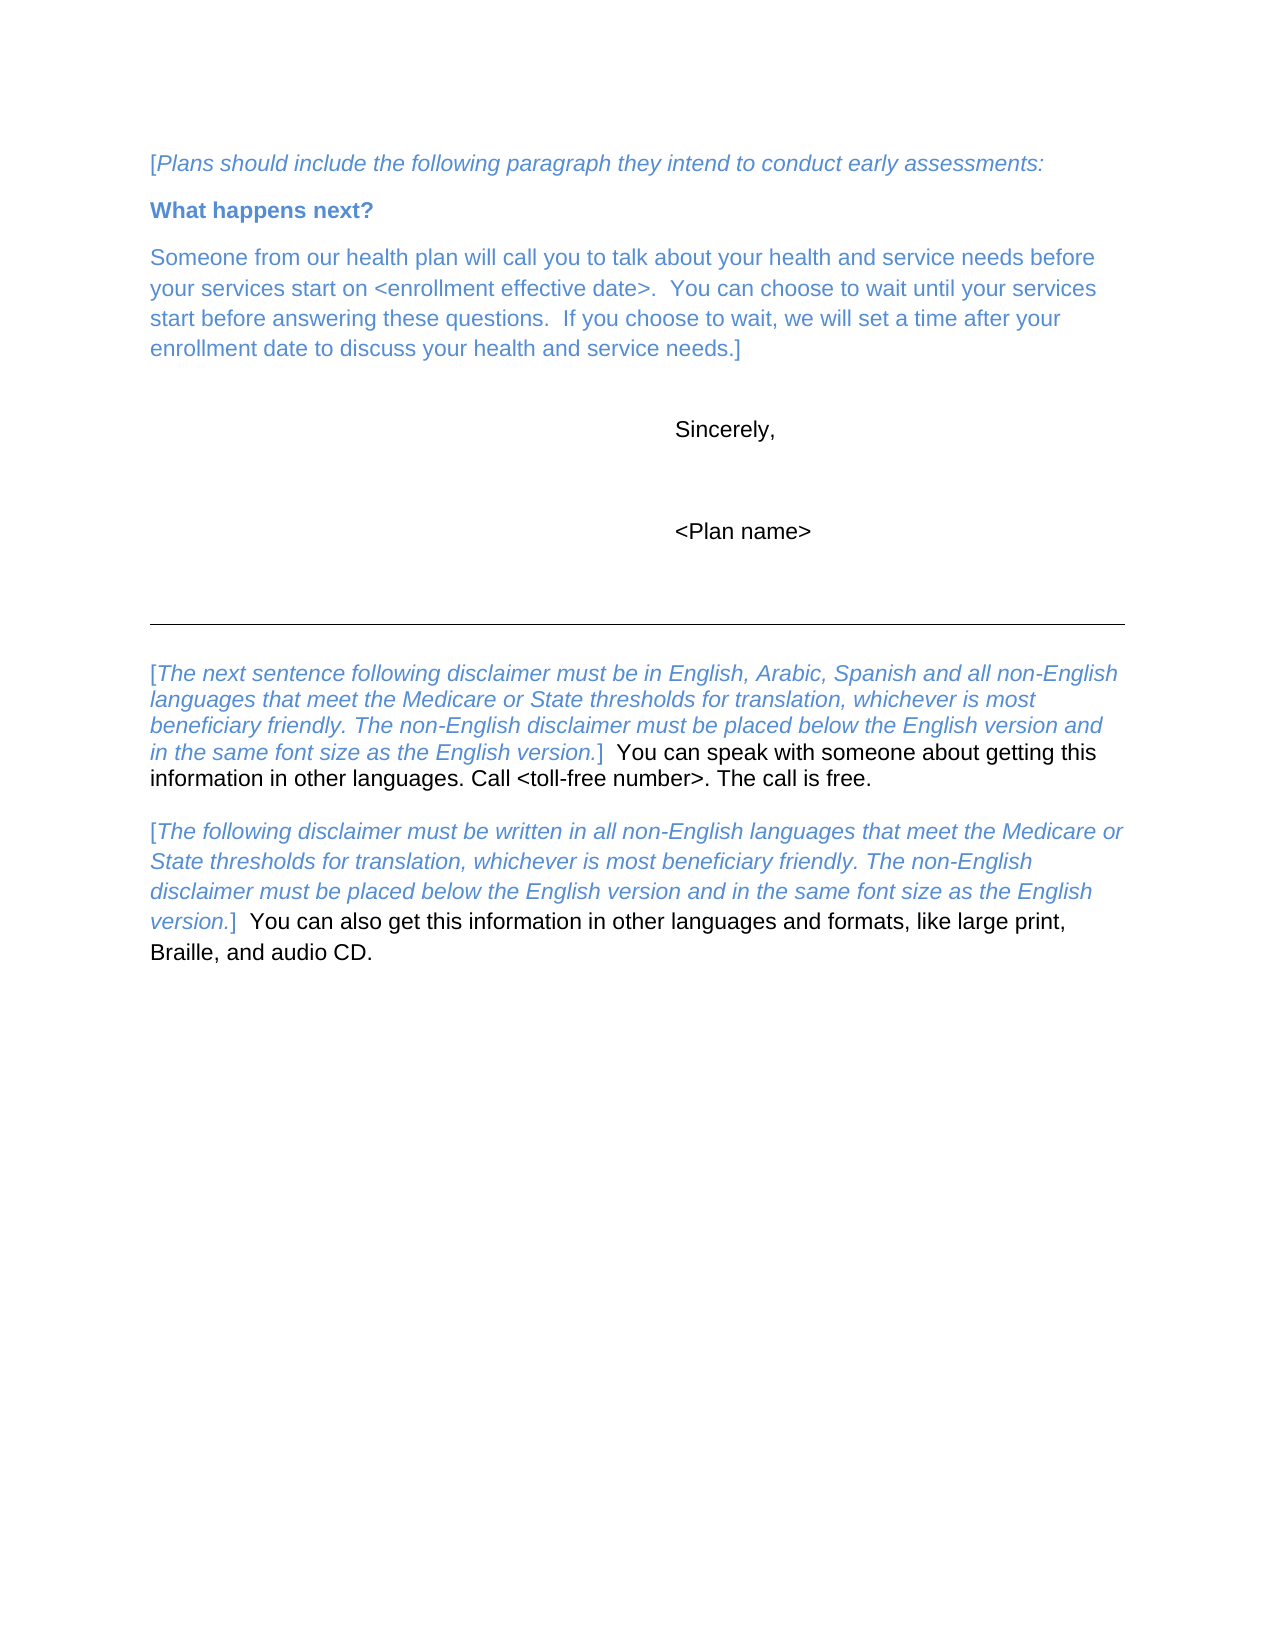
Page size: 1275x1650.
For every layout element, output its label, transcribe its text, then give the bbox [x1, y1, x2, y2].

text What happens next? [150, 197, 1108, 223]
text [The following disclaimer must be written in all non-English languages that meet the Medicare or State thresholds for translation, whichever is most beneficiary friendly. The non-English disclaimer must be placed below the English version and in the same font size as the English version.] You can also get this information in other languages and formats, like large print, Braille, and audio CD. [150, 818, 1125, 965]
text Sincerely, [150, 416, 1125, 443]
text Someone from our health plan will call you to talk about your health and service needs before your services start on <enrollment effective date>. You can choose to wait until your services start before answering these questions. If you choose to wait, we will set a time after your enrollment date to discuss your health and service needs.] [150, 244, 1125, 361]
text <Plan name> [150, 518, 1125, 545]
text [The next sentence following disclaimer must be in English, Arabic, Spanish and all non-English languages that meet the Medicare or State thresholds for translation, whichever is most beneficiary friendly. The non-English disclaimer must be placed below the English version and in the same font size as the English version.] You can speak with someone about getting this information in other languages. Call <toll-free number>. The call is free. [150, 659, 1125, 791]
text [Plans should include the following paragraph they intend to conduct early assessments: [150, 150, 1108, 176]
